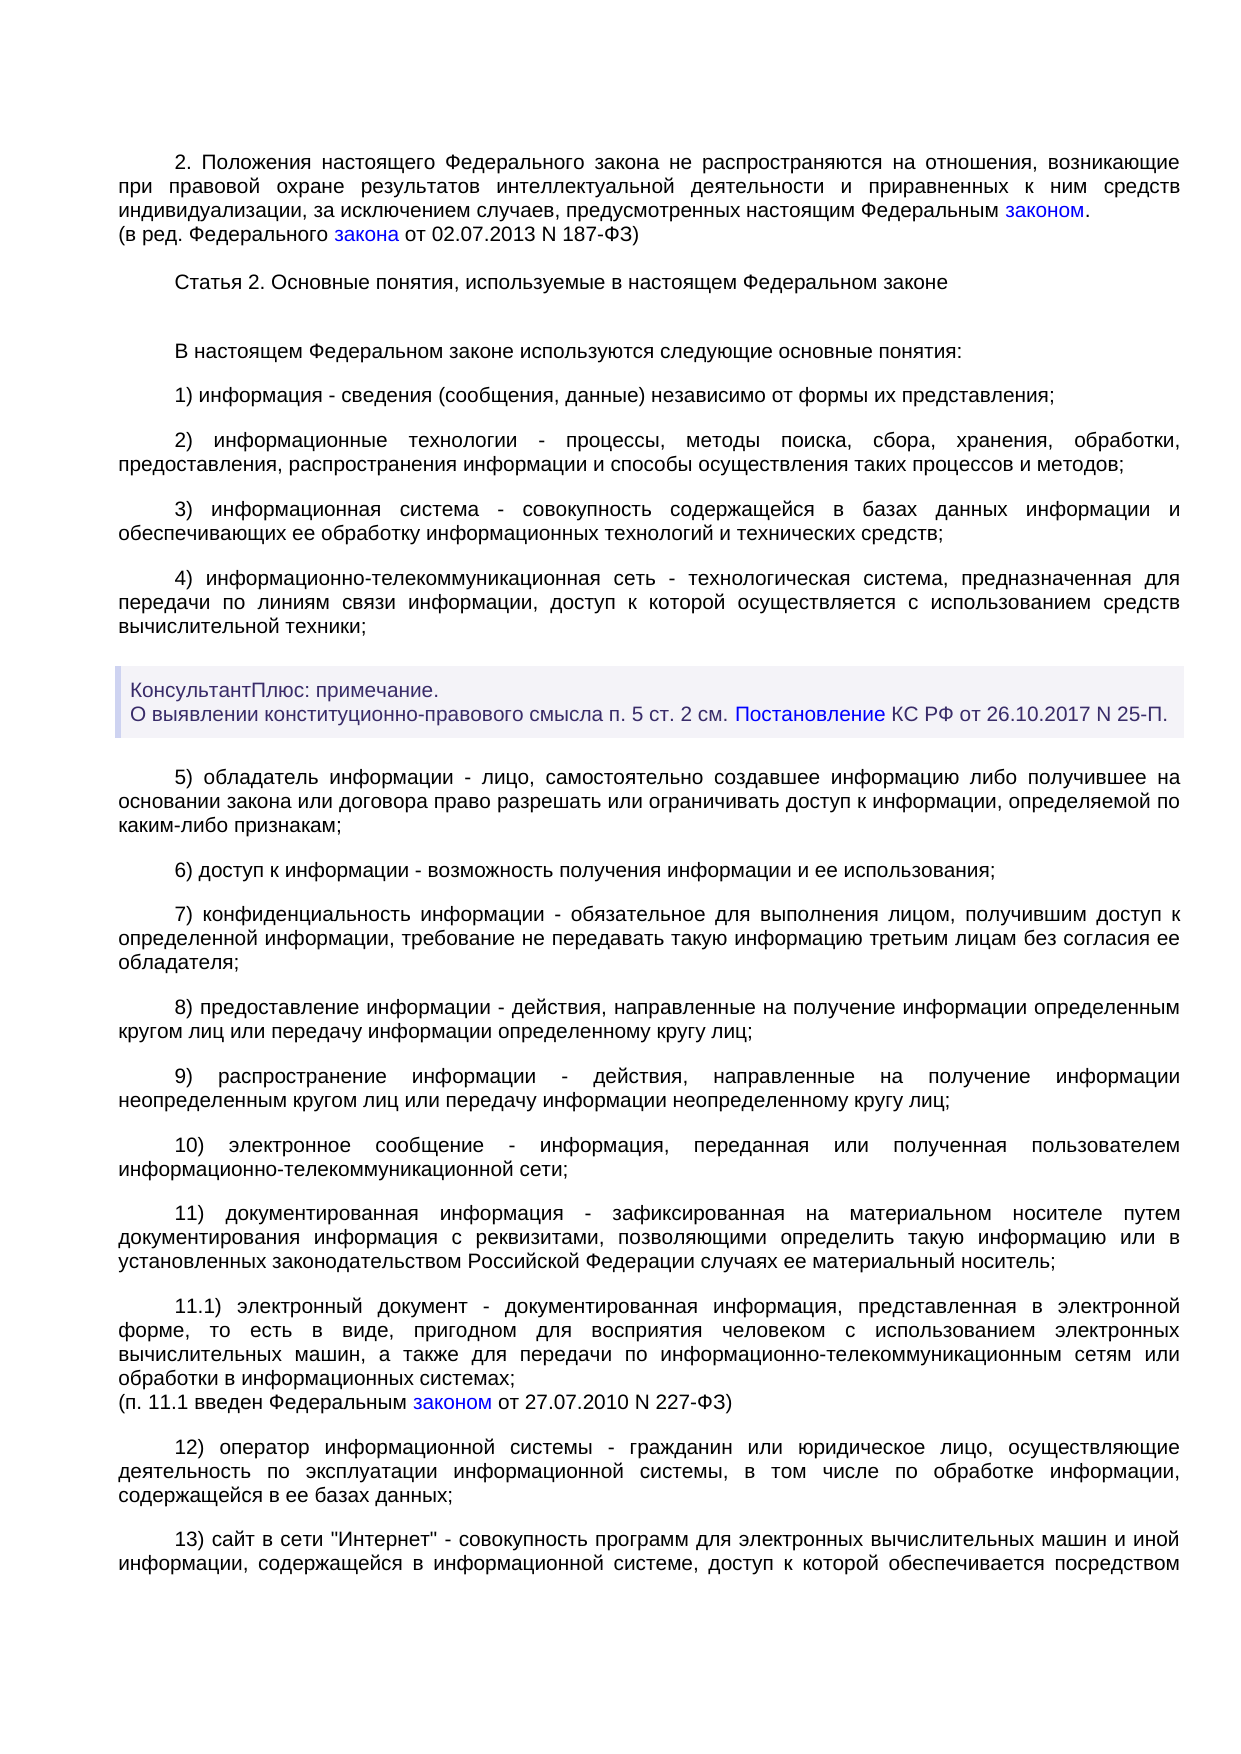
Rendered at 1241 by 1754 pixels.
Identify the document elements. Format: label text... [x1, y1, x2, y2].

text 7) конфиденциальность информации - обязательное для выполнения лицом, получившим доступ к определенной информации, требование не передавать такую информацию третьим лицам без согласия ее обладателя; [118, 902, 1181, 974]
text 1) информация - сведения (сообщения, данные) независимо от формы их представления; [118, 383, 1181, 407]
text 8) предоставление информации - действия, направленные на получение информации определенным кругом лиц или передачу информации определенному кругу лиц; [118, 995, 1181, 1043]
text В настоящем Федеральном законе используются следующие основные понятия: [118, 338, 1181, 362]
text 11) документированная информация - зафиксированная на материальном носителе путем документирования информация с реквизитами, позволяющими определить такую информацию или в установленных законодательством Российской Федерации случаях ее материальный носитель; [118, 1201, 1181, 1273]
text 2. Положения настоящего Федерального закона не распространяются на отношения, возникающие при правовой охране результатов интеллектуальной деятельности и приравненных к ним средств индивидуализации, за исключением случаев, предусмотренных настоящим Федеральным законом. [118, 150, 1181, 222]
text 11.1) электронный документ - документированная информация, представленная в электронной форме, то есть в виде, пригодном для восприятия человеком с использованием электронных вычислительных машин, а также для передачи по информационно-телекоммуникационным сетям или обработки в информационных системах; [118, 1294, 1181, 1390]
text 12) оператор информационной системы - гражданин или юридическое лицо, осуществляющие деятельность по эксплуатации информационной системы, в том числе по обработке информации, содержащейся в ее базах данных; [118, 1434, 1181, 1506]
text 5) обладатель информации - лицо, самостоятельно создавшее информацию либо получившее на основании закона или договора право разрешать или ограничивать доступ к информации, определяемой по каким-либо признакам; [118, 765, 1181, 837]
text (в ред. Федерального закона от 02.07.2013 N 187-ФЗ) [118, 222, 1181, 246]
text 6) доступ к информации - возможность получения информации и ее использования; [118, 857, 1181, 881]
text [118, 1527, 1181, 1575]
text 3) информационная система - совокупность содержащейся в базах данных информации и обеспечивающих ее обработку информационных технологий и технических средств; [118, 497, 1181, 545]
text 2) информационные технологии - процессы, методы поиска, сбора, хранения, обработки, предоставления, распространения информации и способы осуществления таких процессов и методов; [118, 428, 1181, 476]
text 9) распространение информации - действия, направленные на получение информации неопределенным кругом лиц или передачу информации неопределенному кругу лиц; [118, 1064, 1181, 1112]
text 4) информационно-телекоммуникационная сеть - технологическая система, предназначенная для передачи по линиям связи информации, доступ к которой осуществляется с использованием средств вычислительной техники; [118, 566, 1181, 637]
text (п. 11.1 введен Федеральным законом от 27.07.2010 N 227-ФЗ) [118, 1390, 1181, 1414]
text Статья 2. Основные понятия, используемые в настоящем Федеральном законе [118, 270, 1181, 294]
table_header КонсультантПлюс: примечание. О выявлении конституционно-правового смысла п. 5 ст. 2 см. Постановление КС РФ от 26.10.2017 N 25-П. [121, 666, 1178, 738]
text 10) электронное сообщение - информация, переданная или полученная пользователем информационно-телекоммуникационной сети; [118, 1132, 1181, 1180]
